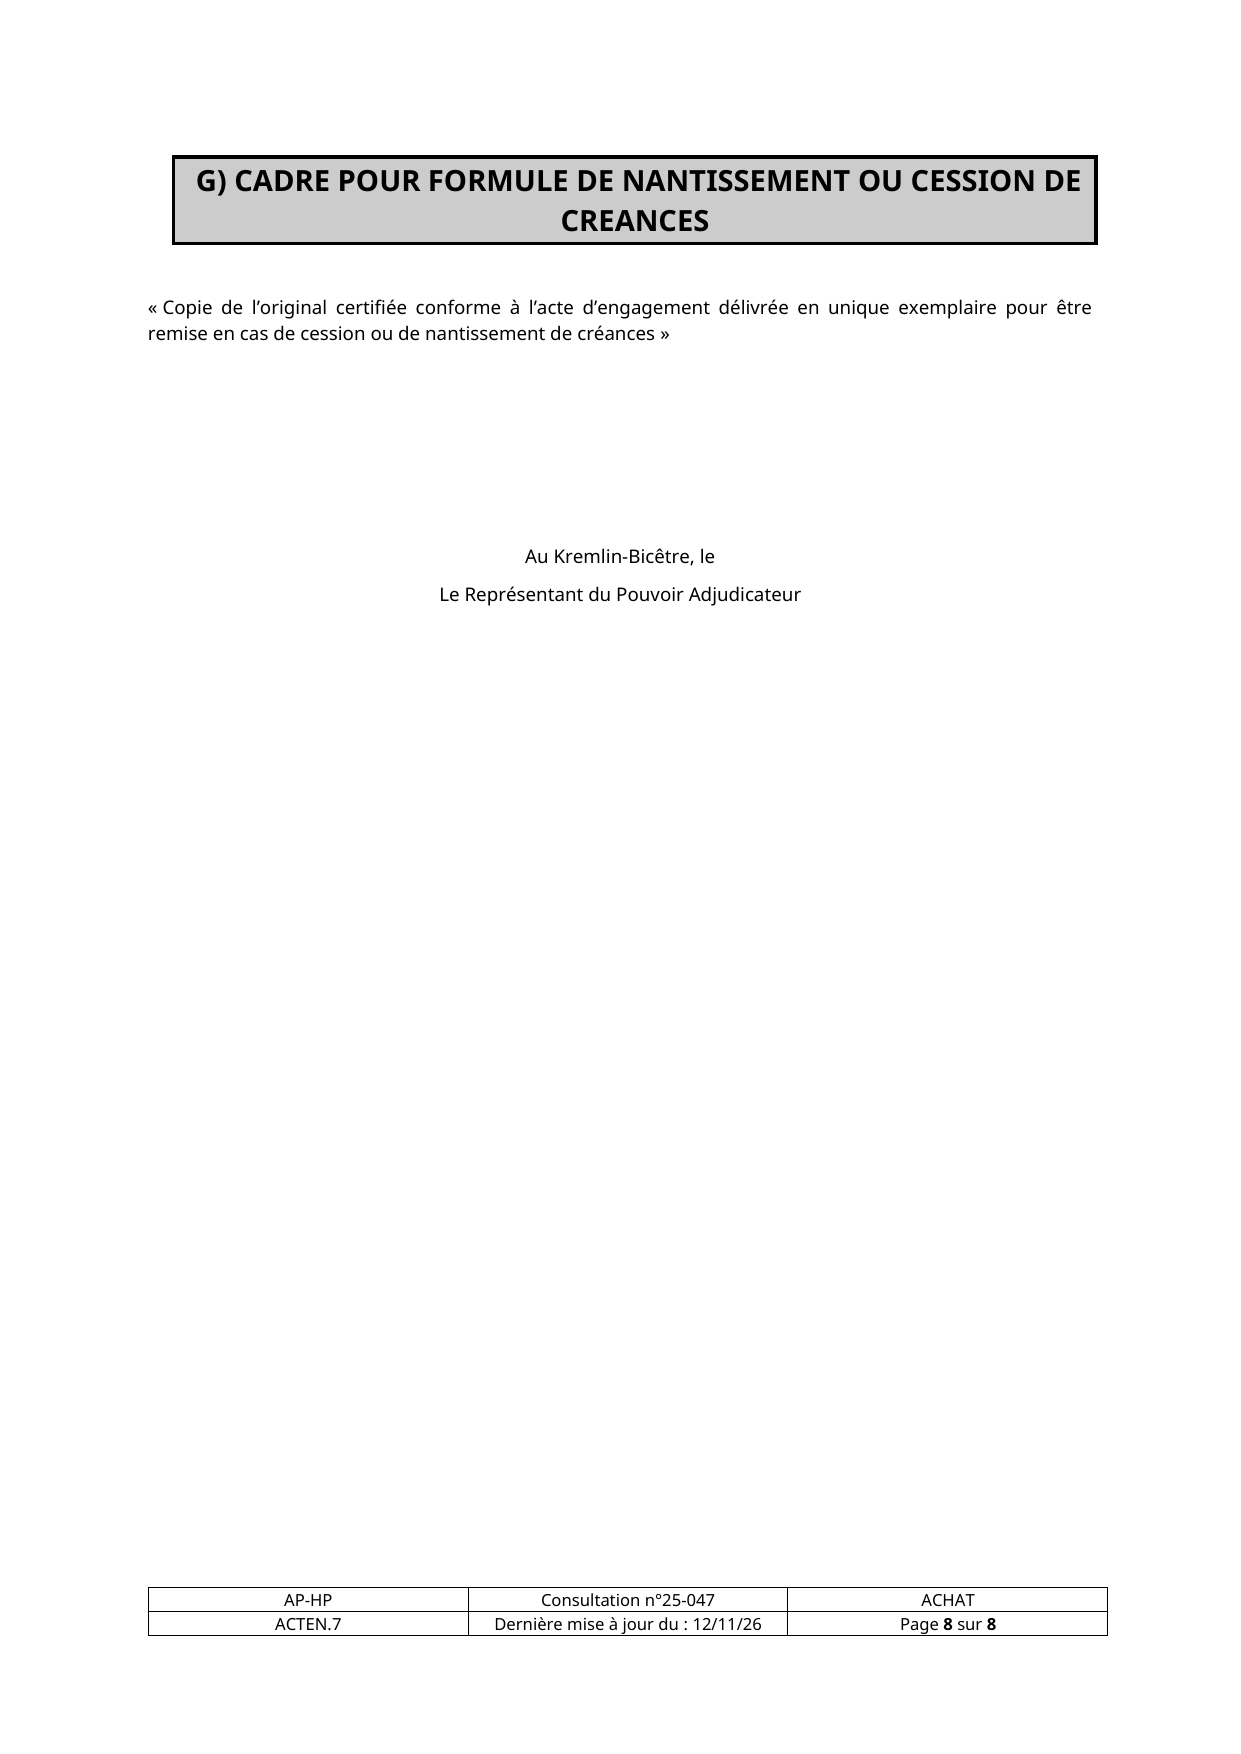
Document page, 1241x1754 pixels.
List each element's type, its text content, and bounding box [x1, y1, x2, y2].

text CADRE POUR FORMULE DE NANTISSEMENT OU CESSION DE CREANCES [175, 159, 1094, 242]
text Le Représentant du Pouvoir Adjudicateur [148, 581, 1092, 606]
text Au Kremlin-Bicêtre, le [148, 543, 1092, 569]
text « Copie de l’original certifiée conforme à l’acte d’engagement délivrée en unique exemplaire pour être remise en cas de cession ou de nantissement de créances » [148, 294, 1092, 345]
